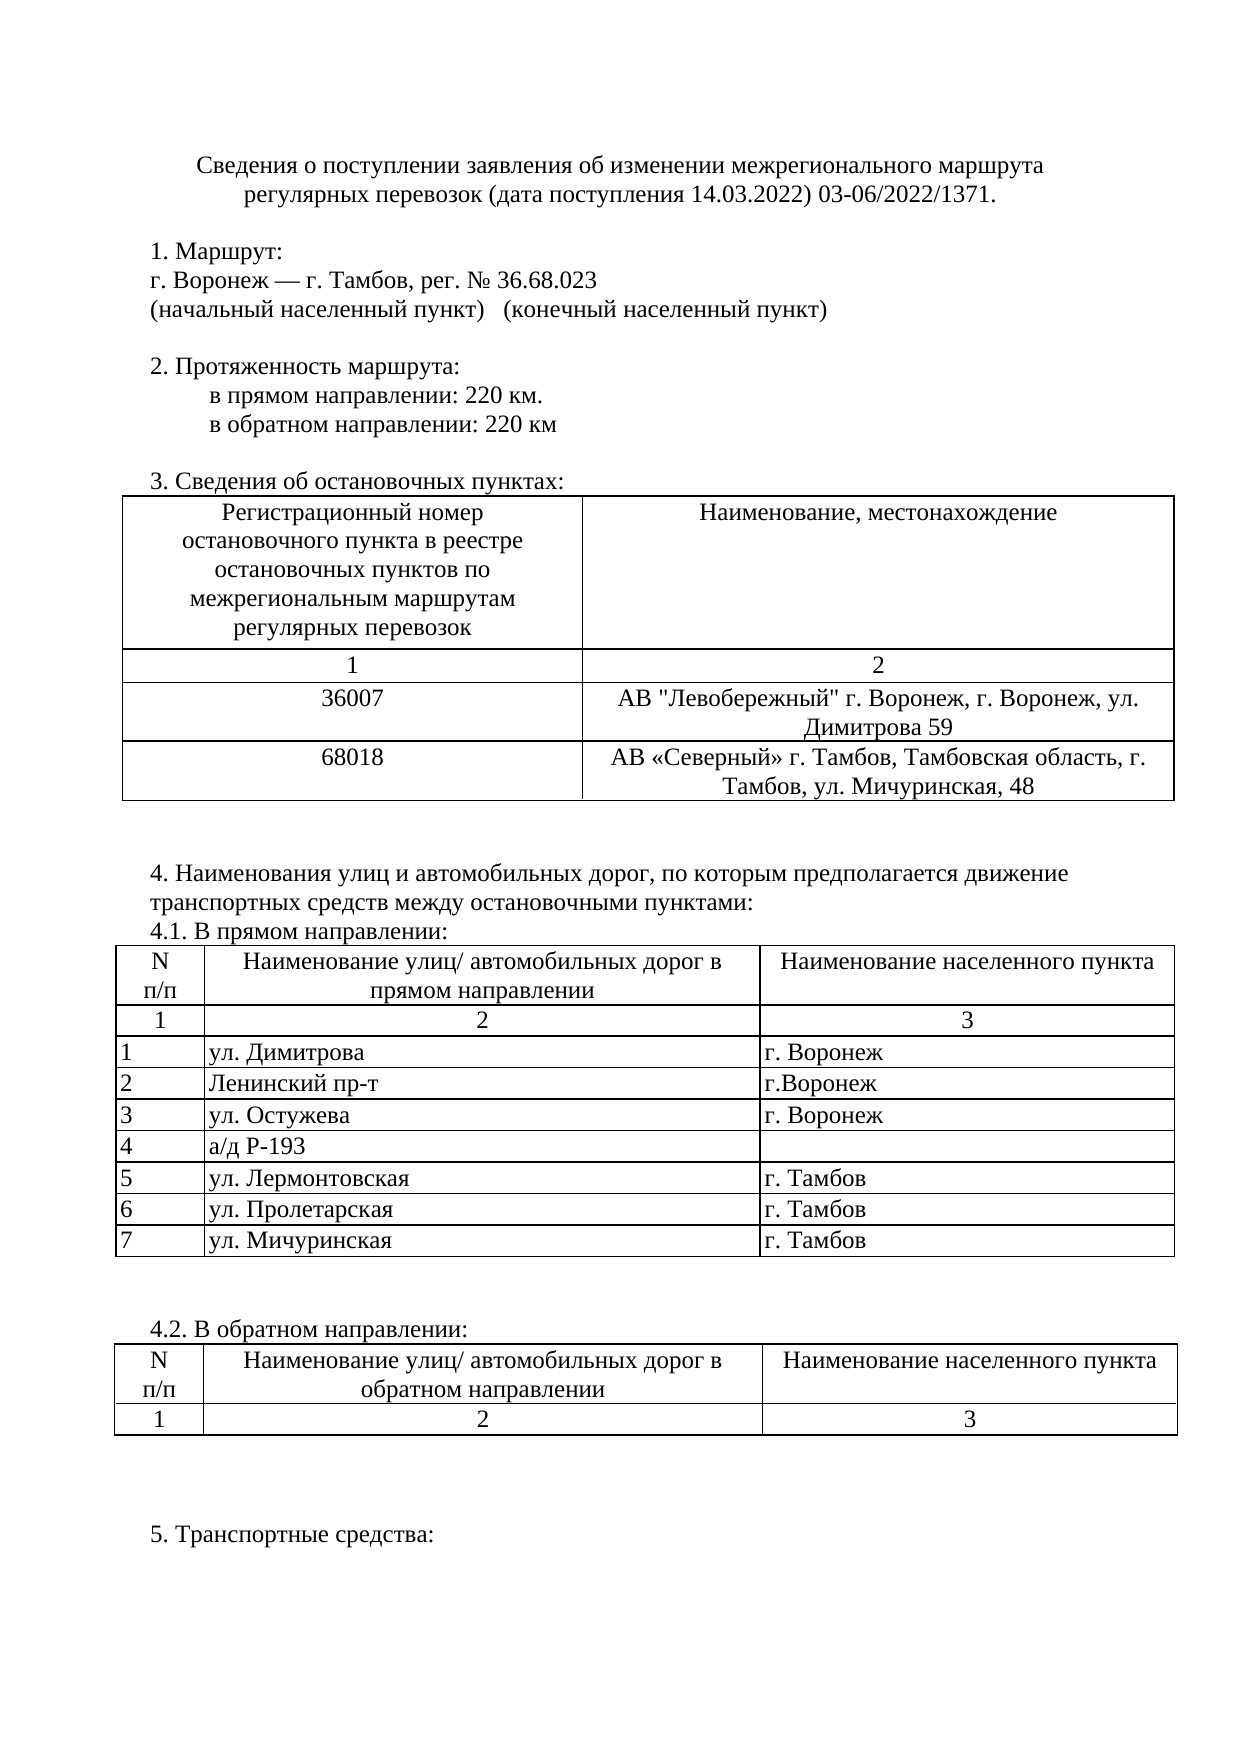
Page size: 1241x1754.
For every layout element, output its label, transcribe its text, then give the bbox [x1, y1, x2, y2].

text г. Воронеж — г. Тамбов, рег. № 36.68.023 [150, 265, 1090, 294]
text 4. Наименования улиц и автомобильных дорог, по которым предполагается движение транспортных средств между остановочными пунктами: [150, 858, 1090, 916]
table_cell ул. Димитрова [205, 1037, 759, 1067]
table_cell г. Тамбов [761, 1163, 1174, 1193]
table_cell АВ «Северный» г. Тамбов, Тамбовская область, г. Тамбов, ул. Мичуринская, 48 [583, 742, 1173, 799]
table_cell г. Тамбов [761, 1194, 1174, 1224]
table_cell 3 [761, 1006, 1174, 1035]
table_cell [761, 1131, 1174, 1161]
table_cell Ленинский пр-т [205, 1068, 759, 1098]
table_cell 6 [117, 1194, 204, 1224]
table_header Наименование, местонахождение [583, 497, 1173, 648]
text 1. Маршрут: [150, 236, 1090, 265]
table_header Регистрационный номер остановочного пункта в реестре остановочных пунктов по межрегиональным маршрутам регулярных перевозок [123, 497, 582, 648]
table_cell 4 [117, 1131, 204, 1161]
table_cell 2 [204, 1404, 762, 1434]
table_cell 7 [117, 1226, 204, 1256]
text 4.1. В прямом направлении: [150, 916, 1090, 945]
table_header Наименование улиц/ автомобильных дорог в прямом направлении [205, 946, 759, 1004]
text Сведения о поступлении заявления об изменении межрегионального маршрута регулярных перевозок (дата поступления 14.03.2022) 03-06/2022/1371. [150, 150, 1090, 207]
table_header N п/п [117, 946, 204, 1004]
table_cell 5 [117, 1163, 204, 1193]
text 2. Протяженность маршрута: [150, 351, 1090, 380]
text 3. Сведения об остановочных пунктах: [150, 466, 1090, 495]
table_cell 2 [583, 650, 1173, 681]
table_cell г. Воронеж [761, 1100, 1174, 1130]
table_cell г. Воронеж [761, 1037, 1174, 1067]
text 4.2. В обратном направлении: [150, 1314, 1090, 1343]
table_cell ул. Остужева [205, 1100, 759, 1130]
text в обратном направлении: 220 км [150, 409, 1090, 437]
table_cell 3 [117, 1100, 204, 1130]
table_cell 1 [123, 650, 582, 681]
table_cell 1 [117, 1006, 204, 1035]
table_cell АВ "Левобережный" г. Воронеж, г. Воронеж, ул. Димитрова 59 [583, 683, 1173, 740]
table_header Наименование улиц/ автомобильных дорог в обратном направлении [204, 1345, 762, 1402]
text в прямом направлении: 220 км. [150, 380, 1090, 409]
table_header Наименование населенного пункта [761, 946, 1174, 1004]
table_cell ул. Лермонтовская [205, 1163, 759, 1193]
table_cell ул. Пролетарская [205, 1194, 759, 1224]
table_cell а/д Р-193 [205, 1131, 759, 1161]
table_cell 1 [117, 1037, 204, 1067]
text 5. Транспортные средства: [150, 1519, 1090, 1548]
table_cell 1 [115, 1404, 203, 1434]
table_cell г. Тамбов [761, 1226, 1174, 1256]
table_cell ул. Мичуринская [205, 1226, 759, 1256]
table_cell 3 [763, 1403, 1177, 1434]
table_header N п/п [115, 1345, 203, 1402]
text (начальный населенный пункт) (конечный населенный пункт) [150, 294, 1090, 322]
table_cell г.Воронеж [761, 1068, 1174, 1098]
table_cell 68018 [123, 742, 582, 799]
table_header Наименование населенного пункта [763, 1345, 1177, 1402]
table_cell 2 [117, 1068, 204, 1098]
table_cell 2 [205, 1006, 759, 1035]
table_cell 36007 [123, 683, 582, 740]
